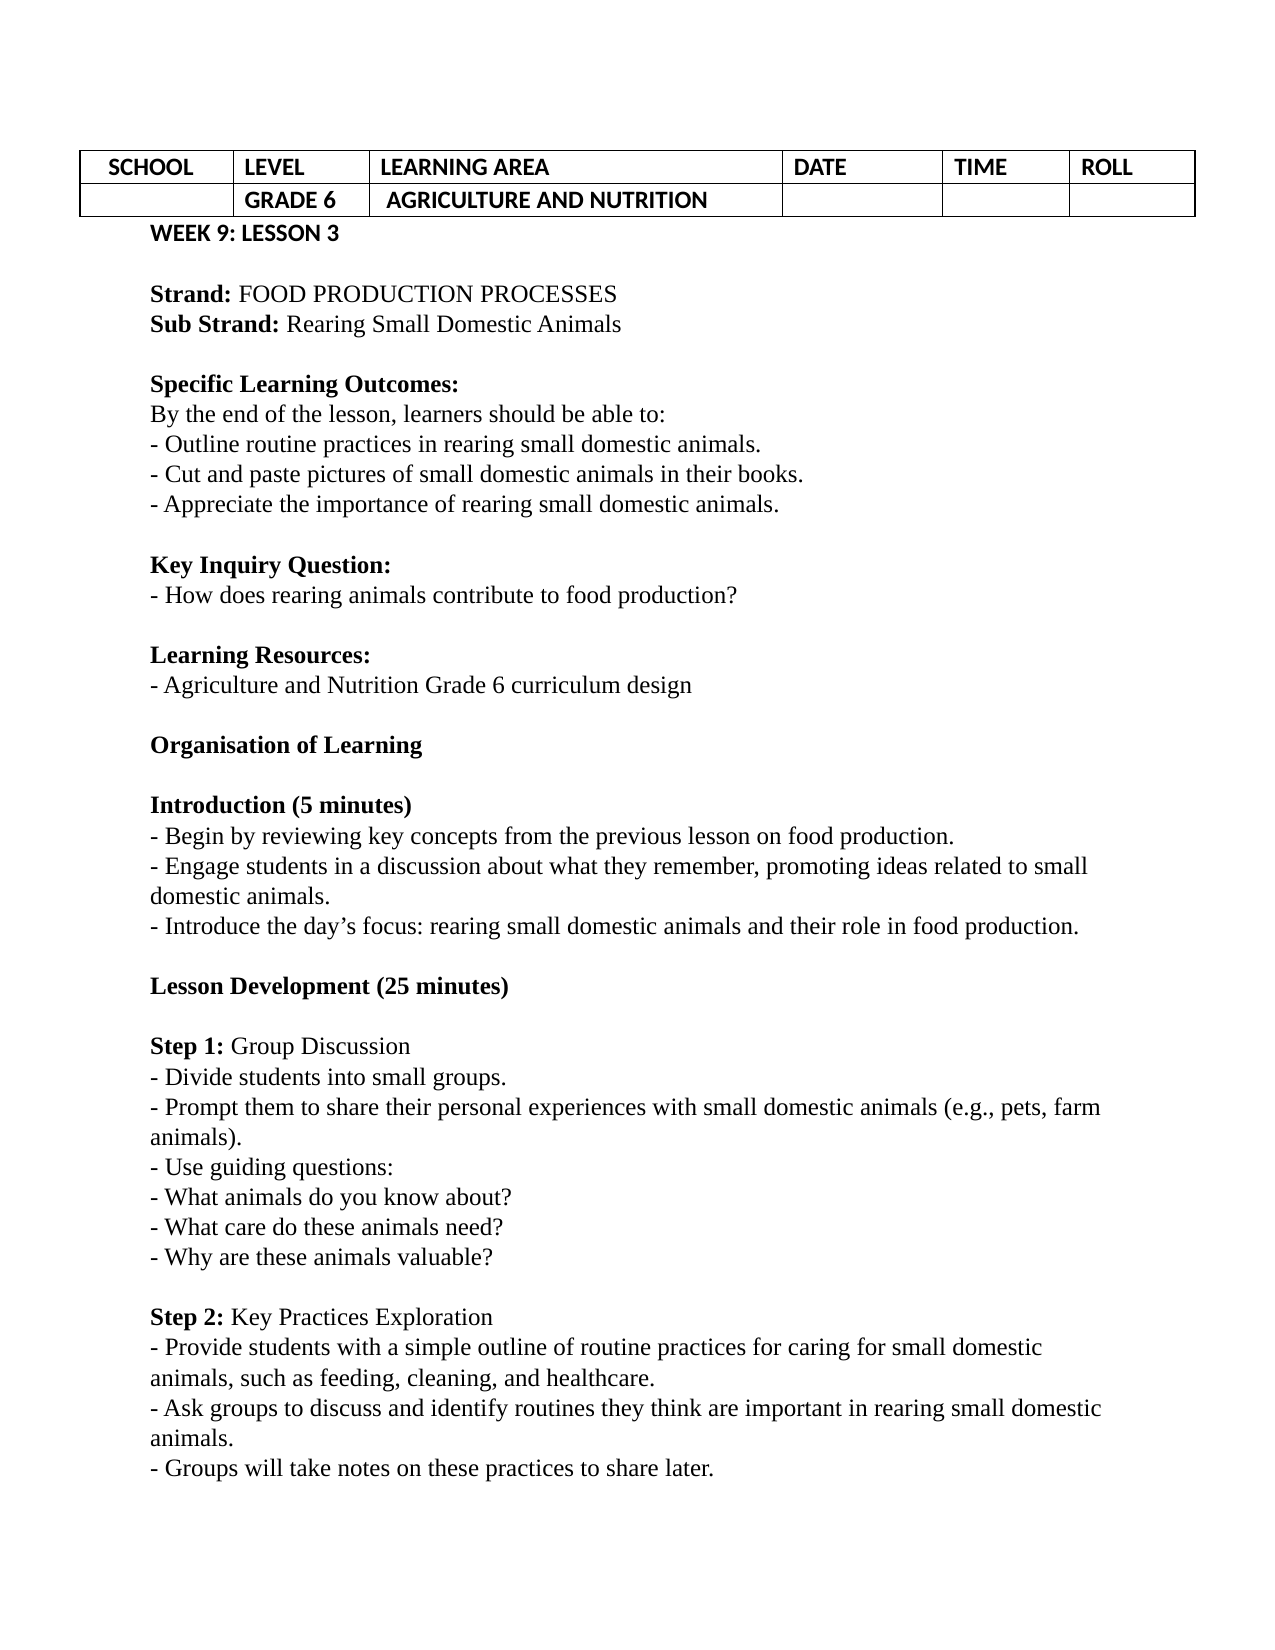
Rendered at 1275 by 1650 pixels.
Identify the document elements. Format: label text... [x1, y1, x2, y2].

table_cell [783, 184, 942, 216]
table_header ROLL [1070, 151, 1194, 183]
table_cell GRADE 6 [234, 184, 369, 216]
text - Appreciate the importance of rearing small domestic animals. [150, 489, 1125, 518]
text - What animals do you know about? [150, 1182, 1125, 1211]
text Sub Strand: Rearing Small Domestic Animals [150, 309, 1125, 338]
table_cell AGRICULTURE AND NUTRITION [370, 184, 782, 216]
text - Divide students into small groups. [150, 1062, 1125, 1090]
table_cell [943, 184, 1069, 216]
text - Why are these animals valuable? [150, 1242, 1125, 1271]
text - Use guiding questions: [150, 1152, 1125, 1181]
text - What care do these animals need? [150, 1212, 1125, 1241]
text Introduction (5 minutes) [150, 791, 1125, 819]
text Organisation of Learning [150, 730, 1125, 759]
table_header LEVEL [234, 151, 369, 183]
text Strand: FOOD PRODUCTION PROCESSES [150, 279, 1125, 308]
text Learning Resources: [150, 640, 1125, 669]
text Lesson Development (25 minutes) [150, 971, 1125, 1000]
text - Provide students with a simple outline of routine practices for caring for small domestic animals, such as feeding, cleaning, and healthcare. [150, 1332, 1125, 1391]
table_cell [81, 184, 233, 216]
text - Agriculture and Nutrition Grade 6 curriculum design [150, 670, 1125, 699]
table_header LEARNING AREA [370, 151, 782, 183]
text By the end of the lesson, learners should be able to: [150, 399, 1125, 428]
text Key Inquiry Question: [150, 550, 1125, 578]
text - Begin by reviewing key concepts from the previous lesson on food production. [150, 821, 1125, 849]
text WEEK 9: LESSON 3 [150, 217, 1125, 247]
table_header TIME [943, 151, 1069, 183]
text - Prompt them to share their personal experiences with small domestic animals (e.g., pets, farm animals). [150, 1092, 1125, 1151]
table_header SCHOOL [81, 151, 233, 183]
table_header DATE [783, 151, 942, 183]
text - Engage students in a discussion about what they remember, promoting ideas related to small domestic animals. [150, 851, 1125, 910]
text - Groups will take notes on these practices to share later. [150, 1453, 1125, 1482]
table_cell [1070, 184, 1194, 216]
text Specific Learning Outcomes: [150, 369, 1125, 398]
text - How does rearing animals contribute to food production? [150, 580, 1125, 609]
text - Cut and paste pictures of small domestic animals in their books. [150, 459, 1125, 488]
text Step 1: Group Discussion [150, 1031, 1125, 1060]
text - Outline routine practices in rearing small domestic animals. [150, 429, 1125, 458]
text - Ask groups to discuss and identify routines they think are important in rearing small domestic animals. [150, 1393, 1125, 1452]
text Step 2: Key Practices Exploration [150, 1302, 1125, 1331]
text - Introduce the day’s focus: rearing small domestic animals and their role in food production. [150, 911, 1125, 940]
